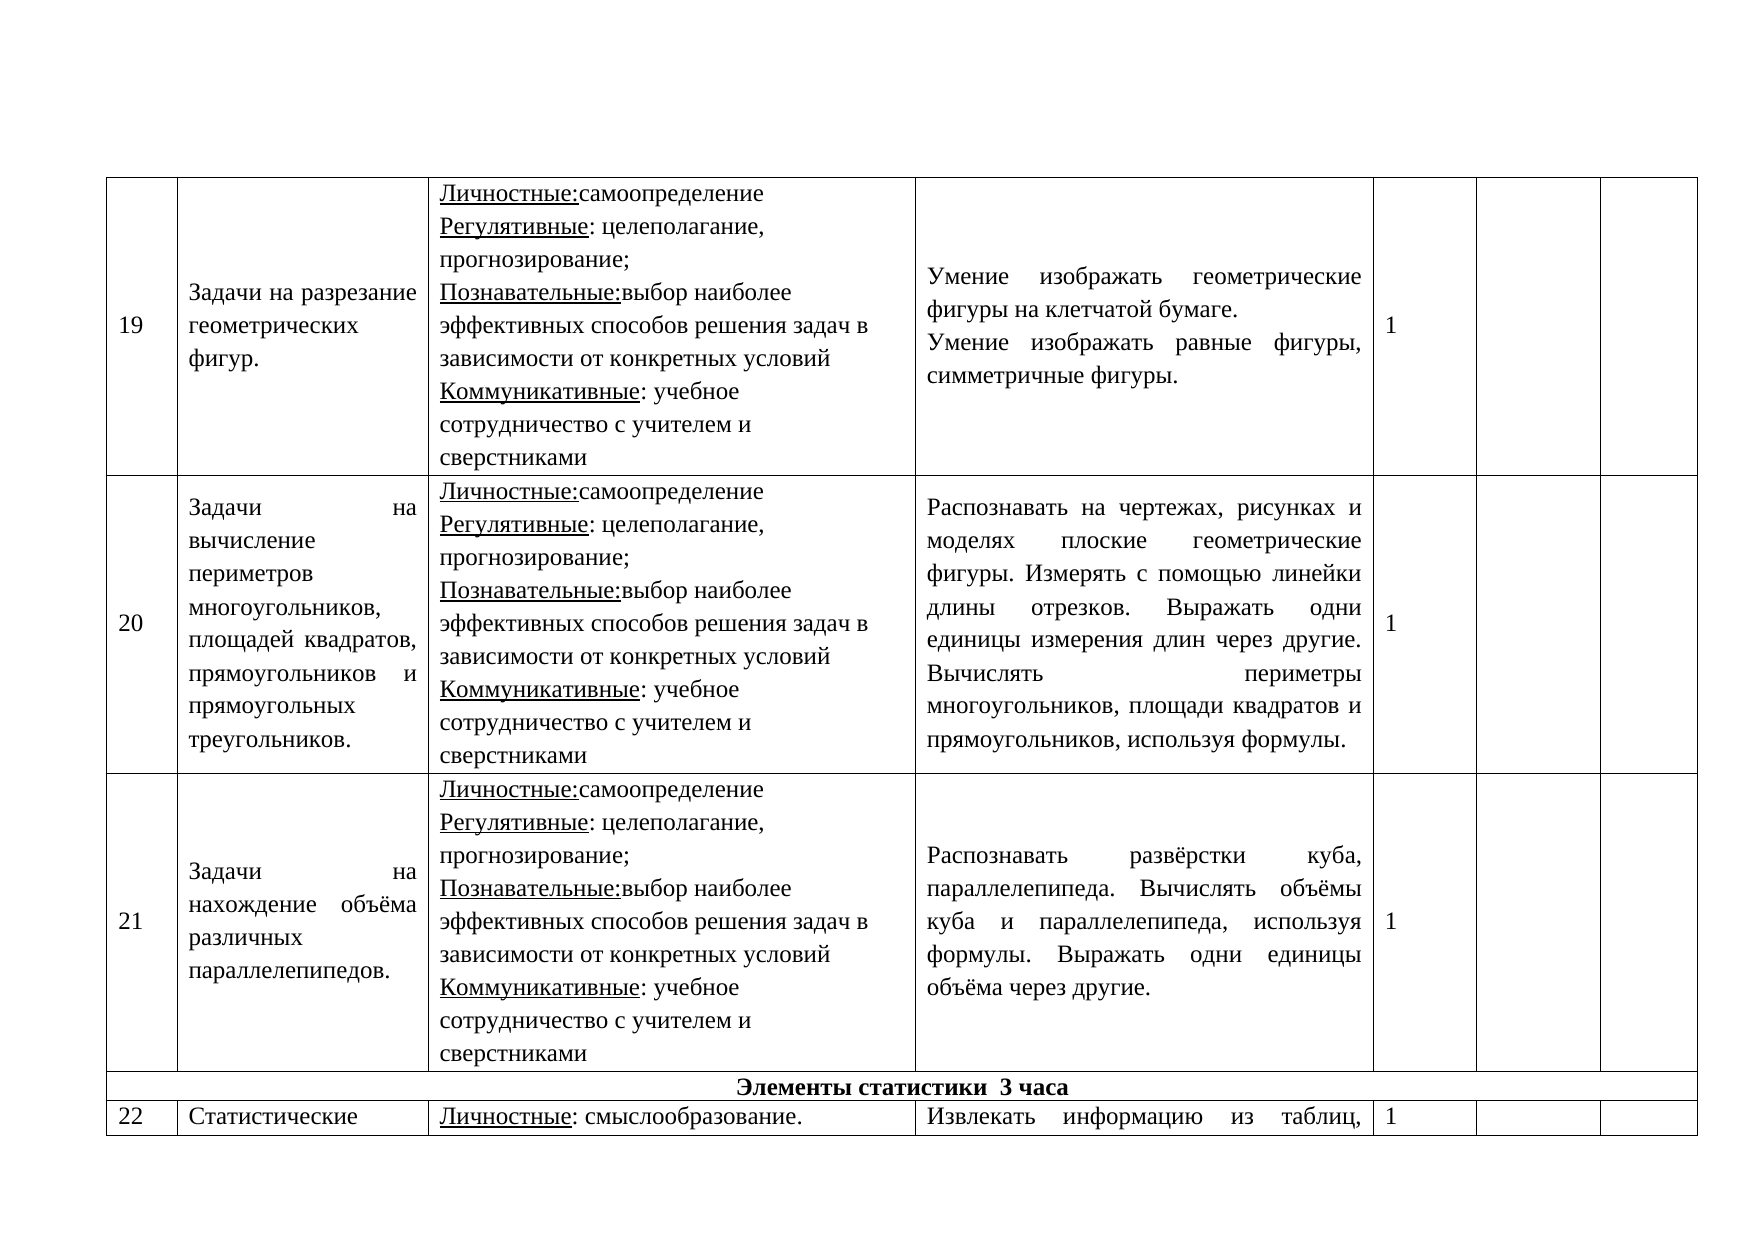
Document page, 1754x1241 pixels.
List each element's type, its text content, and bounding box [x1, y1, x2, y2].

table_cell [429, 178, 915, 475]
table_cell Распознавать развёрстки куба, параллелепипеда. Вычислять объёмы куба и параллелепипеда, используя формулы. Выражать одни единицы объёма через другие. [916, 774, 1373, 1071]
table_cell 1 [1374, 1101, 1476, 1134]
table_cell Умение изображать геометрические фигуры на клетчатой бумаге. Умение изображать равные фигуры, симметричные фигуры. [916, 178, 1373, 475]
table_cell Распознавать на чертежах, рисунках и моделях плоские геометрические фигуры. Измерять с помощью линейки длины отрезков. Выражать одни единицы измерения длин через другие. Вычислять периметры многоугольников, площади квадратов и прямоугольников, используя формулы. [916, 476, 1373, 773]
table_cell Задачи на разрезание геометрических фигур. [178, 178, 428, 475]
table_cell 20 [107, 476, 177, 773]
table_cell 21 [107, 774, 177, 1071]
table_cell [1477, 1101, 1600, 1134]
table_cell Элементы статистики 3 часа [107, 1072, 1697, 1100]
table_cell Задачи на вычисление периметров многоугольников, площадей квадратов, прямоугольников и прямоугольных треугольников. [178, 476, 428, 773]
table_cell [1477, 774, 1600, 1071]
table_cell [1601, 1101, 1697, 1134]
table_cell [1601, 774, 1697, 1071]
table_cell Задачи на нахождение объёма различных параллелепипедов. [178, 774, 428, 1071]
table_cell 1 [1374, 476, 1476, 773]
table_cell [1477, 476, 1600, 773]
table_cell [1601, 476, 1697, 773]
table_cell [429, 1101, 915, 1134]
table_cell [1601, 178, 1697, 475]
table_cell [916, 1101, 1373, 1134]
table_cell 1 [1374, 774, 1476, 1071]
table_cell [1477, 178, 1600, 475]
table_cell 22 [107, 1101, 177, 1134]
table_cell 1 [1374, 178, 1476, 475]
table_cell 19 [107, 178, 177, 475]
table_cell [178, 1101, 428, 1134]
